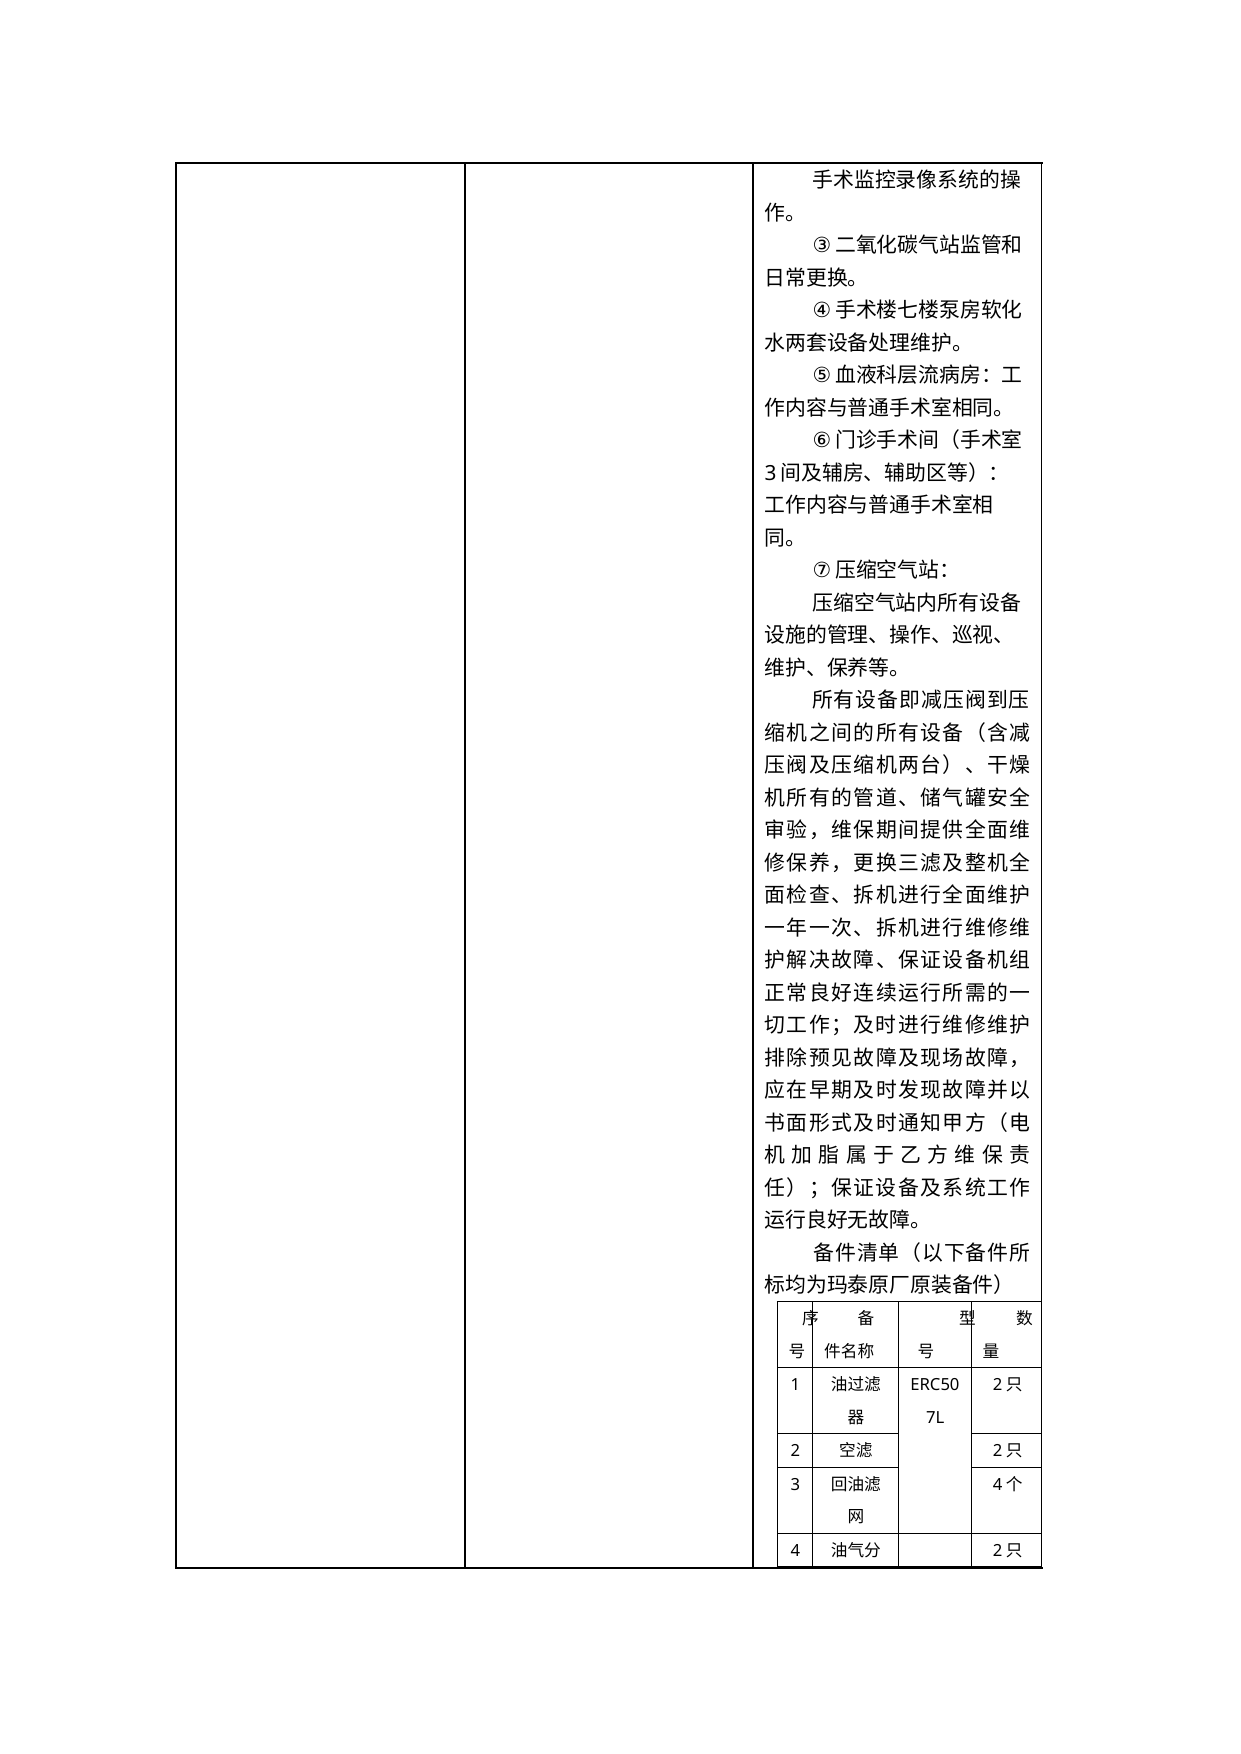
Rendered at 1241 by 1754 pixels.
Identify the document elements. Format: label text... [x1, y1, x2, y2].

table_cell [754, 164, 1041, 1567]
table_cell [466, 164, 752, 1567]
table_cell 1 [177, 164, 464, 1567]
